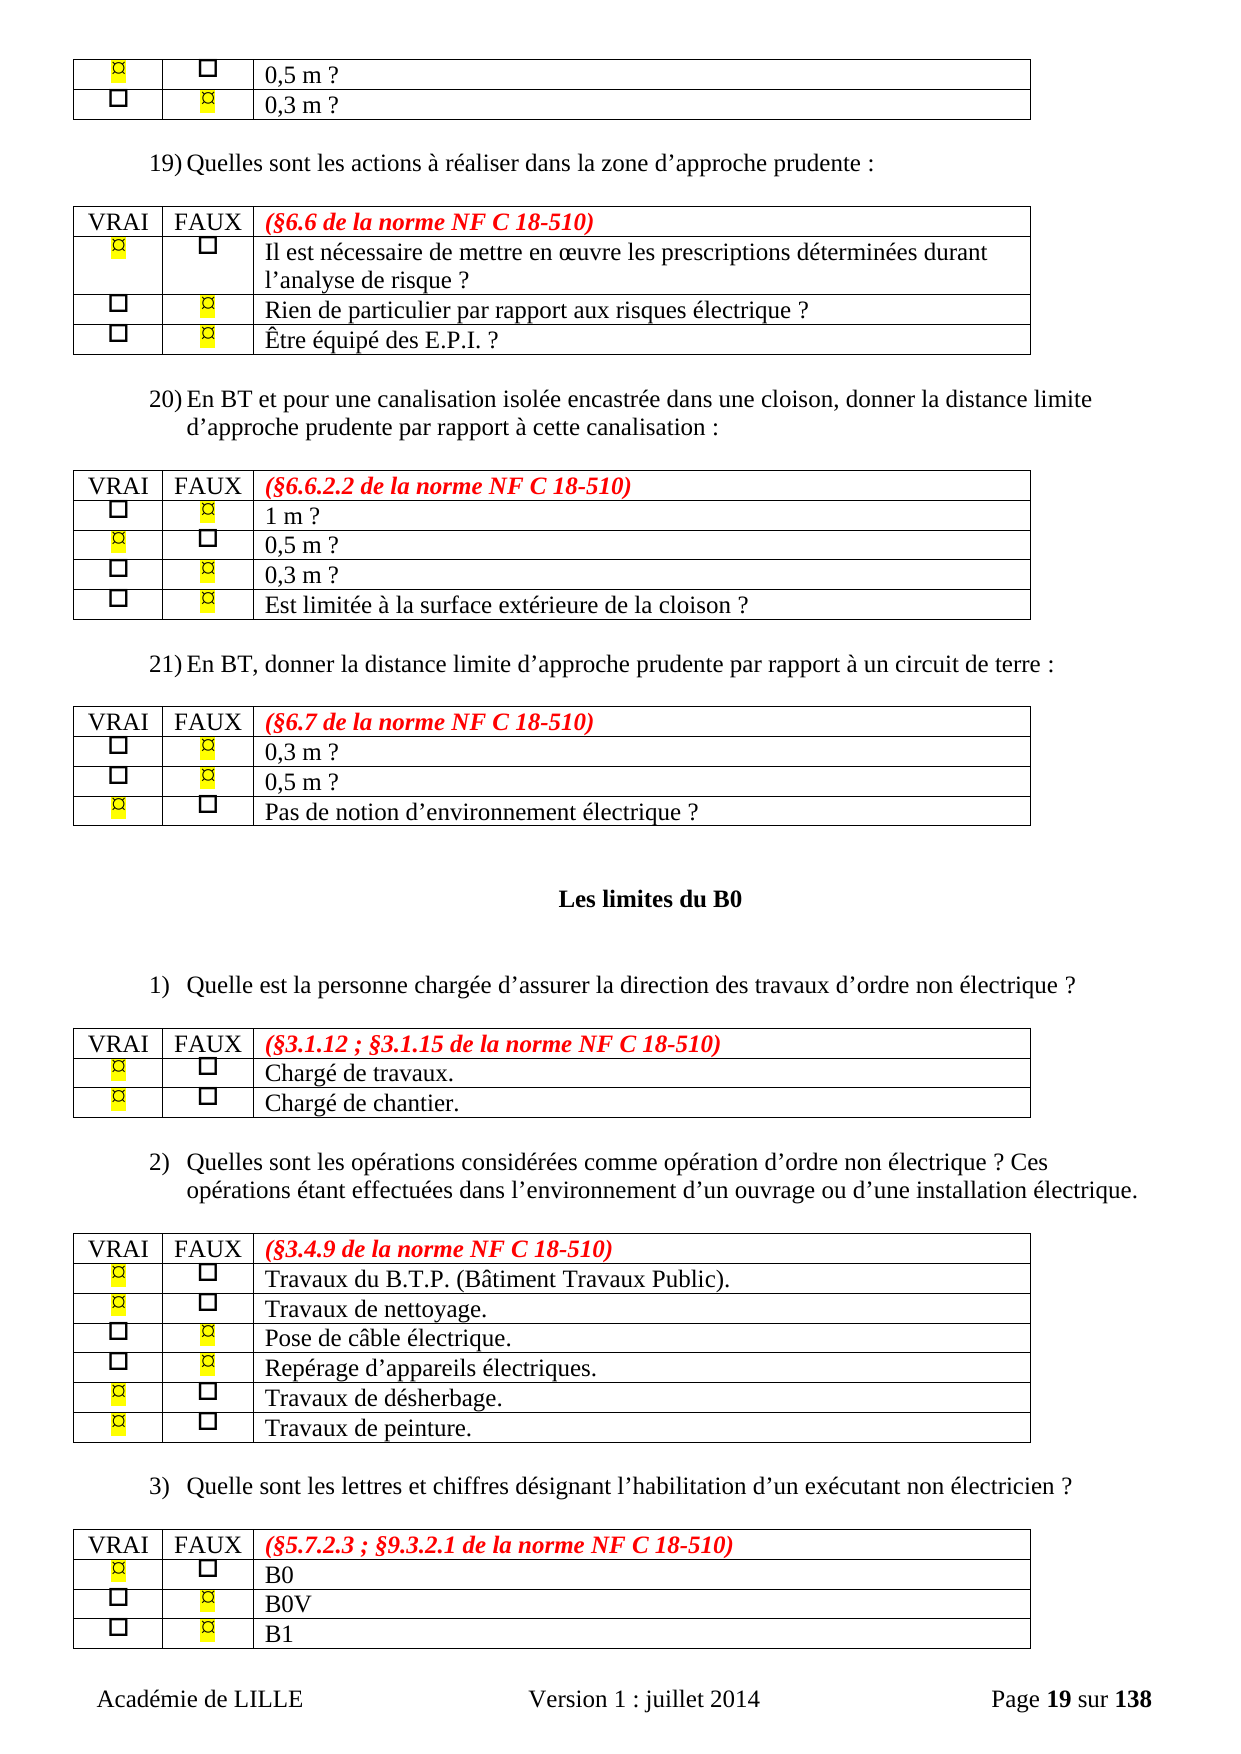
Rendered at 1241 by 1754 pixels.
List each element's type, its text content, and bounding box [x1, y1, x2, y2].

table_cell [74, 1294, 162, 1322]
table_cell [74, 1264, 162, 1293]
table_cell [74, 295, 162, 324]
table_cell [163, 1059, 253, 1087]
table_cell [74, 590, 162, 619]
table_header FAUX [163, 707, 253, 736]
table_cell [163, 737, 253, 766]
table_cell [74, 531, 162, 559]
table_cell Pas de notion d’environnement électrique ? [254, 797, 1030, 825]
table_cell 0,3 m ? [254, 737, 1030, 766]
list Quelles sont les opérations considérées comme opération d’ordre non électrique ? Ces opérations étant effectuées dans l’environnement d’un ouvrage ou d’une installation électrique. [149, 1147, 1152, 1233]
table_header FAUX [163, 471, 253, 500]
table_cell 1 m ? [254, 501, 1030, 529]
table_cell [74, 1560, 162, 1588]
table_cell B0 [254, 1560, 1030, 1588]
table_cell [163, 767, 253, 796]
text Les limites du B0 [149, 884, 1152, 913]
table_cell [163, 1413, 253, 1442]
table_header VRAI [74, 1530, 162, 1559]
table_header FAUX [163, 1029, 253, 1057]
table_header (§3.4.9 de la norme NF C 18-510) [254, 1234, 1030, 1263]
table_cell [163, 1383, 253, 1412]
table_header FAUX [163, 1234, 253, 1263]
table_cell Pose de câble électrique. [254, 1324, 1030, 1352]
table_cell 0,5 m ? [254, 531, 1030, 559]
table_cell [163, 1560, 253, 1588]
table_cell [74, 237, 162, 294]
table_header (§5.7.2.3 ; §9.3.2.1 de la norme NF C 18-510) [254, 1530, 1030, 1559]
table_cell 0,3 m ? [254, 90, 1030, 119]
table_header VRAI [74, 1234, 162, 1263]
table_header VRAI [74, 707, 162, 736]
table_cell [163, 501, 253, 529]
table_cell [163, 1353, 253, 1382]
table_cell [163, 60, 253, 89]
table_cell [74, 1619, 162, 1648]
table_cell [163, 560, 253, 589]
table_header (§6.7 de la norme NF C 18-510) [254, 707, 1030, 736]
table_cell [163, 1324, 253, 1352]
table_cell [74, 90, 162, 119]
table_cell [163, 1619, 253, 1648]
table_header (§3.1.12 ; §3.1.15 de la norme NF C 18-510) [254, 1029, 1030, 1057]
table_cell [163, 295, 253, 324]
table_header VRAI [74, 1029, 162, 1057]
table_cell Il est nécessaire de mettre en œuvre les prescriptions déterminées durant l’analyse de risque ? [254, 237, 1030, 294]
table_cell 0,5 m ? [254, 60, 1030, 89]
table_cell Travaux de nettoyage. [254, 1294, 1030, 1322]
table_cell [163, 1294, 253, 1322]
table_cell [74, 1383, 162, 1412]
table_cell Être équipé des E.P.I. ? [254, 325, 1030, 354]
table_cell [74, 1353, 162, 1382]
table_cell Travaux de peinture. [254, 1413, 1030, 1442]
table_cell Repérage d’appareils électriques. [254, 1353, 1030, 1382]
list Quelles sont les actions à réaliser dans la zone d’approche prudente : [149, 148, 1152, 177]
table_cell [163, 1088, 253, 1117]
table_cell [163, 797, 253, 825]
table_header VRAI [74, 207, 162, 236]
table_header VRAI [74, 471, 162, 500]
table_cell [74, 1590, 162, 1618]
list Quelle est la personne chargée d’assurer la direction des travaux d’ordre non électrique ? [149, 970, 1152, 999]
table_cell [163, 1590, 253, 1618]
table_cell [163, 237, 253, 294]
table_cell Travaux du B.T.P. (Bâtiment Travaux Public). [254, 1264, 1030, 1293]
table_cell [74, 1059, 162, 1087]
table_cell Travaux de désherbage. [254, 1383, 1030, 1412]
table_cell [74, 737, 162, 766]
table_cell [74, 1324, 162, 1352]
table_header (§6.6 de la norme NF C 18-510) [254, 207, 1030, 236]
table_header FAUX [163, 1530, 253, 1559]
table_cell [74, 501, 162, 529]
list En BT et pour une canalisation isolée encastrée dans une cloison, donner la distance limite d’approche prudente par rapport à cette canalisation : [149, 384, 1152, 441]
table_cell Rien de particulier par rapport aux risques électrique ? [254, 295, 1030, 324]
table_cell [74, 325, 162, 354]
list Quelle sont les lettres et chiffres désignant l’habilitation d’un exécutant non électricien ? [149, 1471, 1152, 1500]
table_cell [163, 90, 253, 119]
table_cell 0,5 m ? [254, 767, 1030, 796]
table_cell [74, 560, 162, 589]
table_cell Chargé de travaux. [254, 1059, 1030, 1087]
table_cell [74, 60, 162, 89]
table_cell [163, 531, 253, 559]
table_cell Chargé de chantier. [254, 1088, 1030, 1117]
table_cell 0,3 m ? [254, 560, 1030, 589]
table_cell B1 [254, 1619, 1030, 1648]
table_cell [74, 797, 162, 825]
table_header FAUX [163, 207, 253, 236]
table_header (§6.6.2.2 de la norme NF C 18-510) [254, 471, 1030, 500]
table_cell [74, 1088, 162, 1117]
table_cell Est limitée à la surface extérieure de la cloison ? [254, 590, 1030, 619]
table_cell [163, 1264, 253, 1293]
list En BT, donner la distance limite d’approche prudente par rapport à un circuit de terre : [149, 649, 1152, 677]
table_cell [74, 1413, 162, 1442]
table_cell [163, 325, 253, 354]
table_cell [74, 767, 162, 796]
table_cell [163, 590, 253, 619]
table_cell B0V [254, 1590, 1030, 1618]
